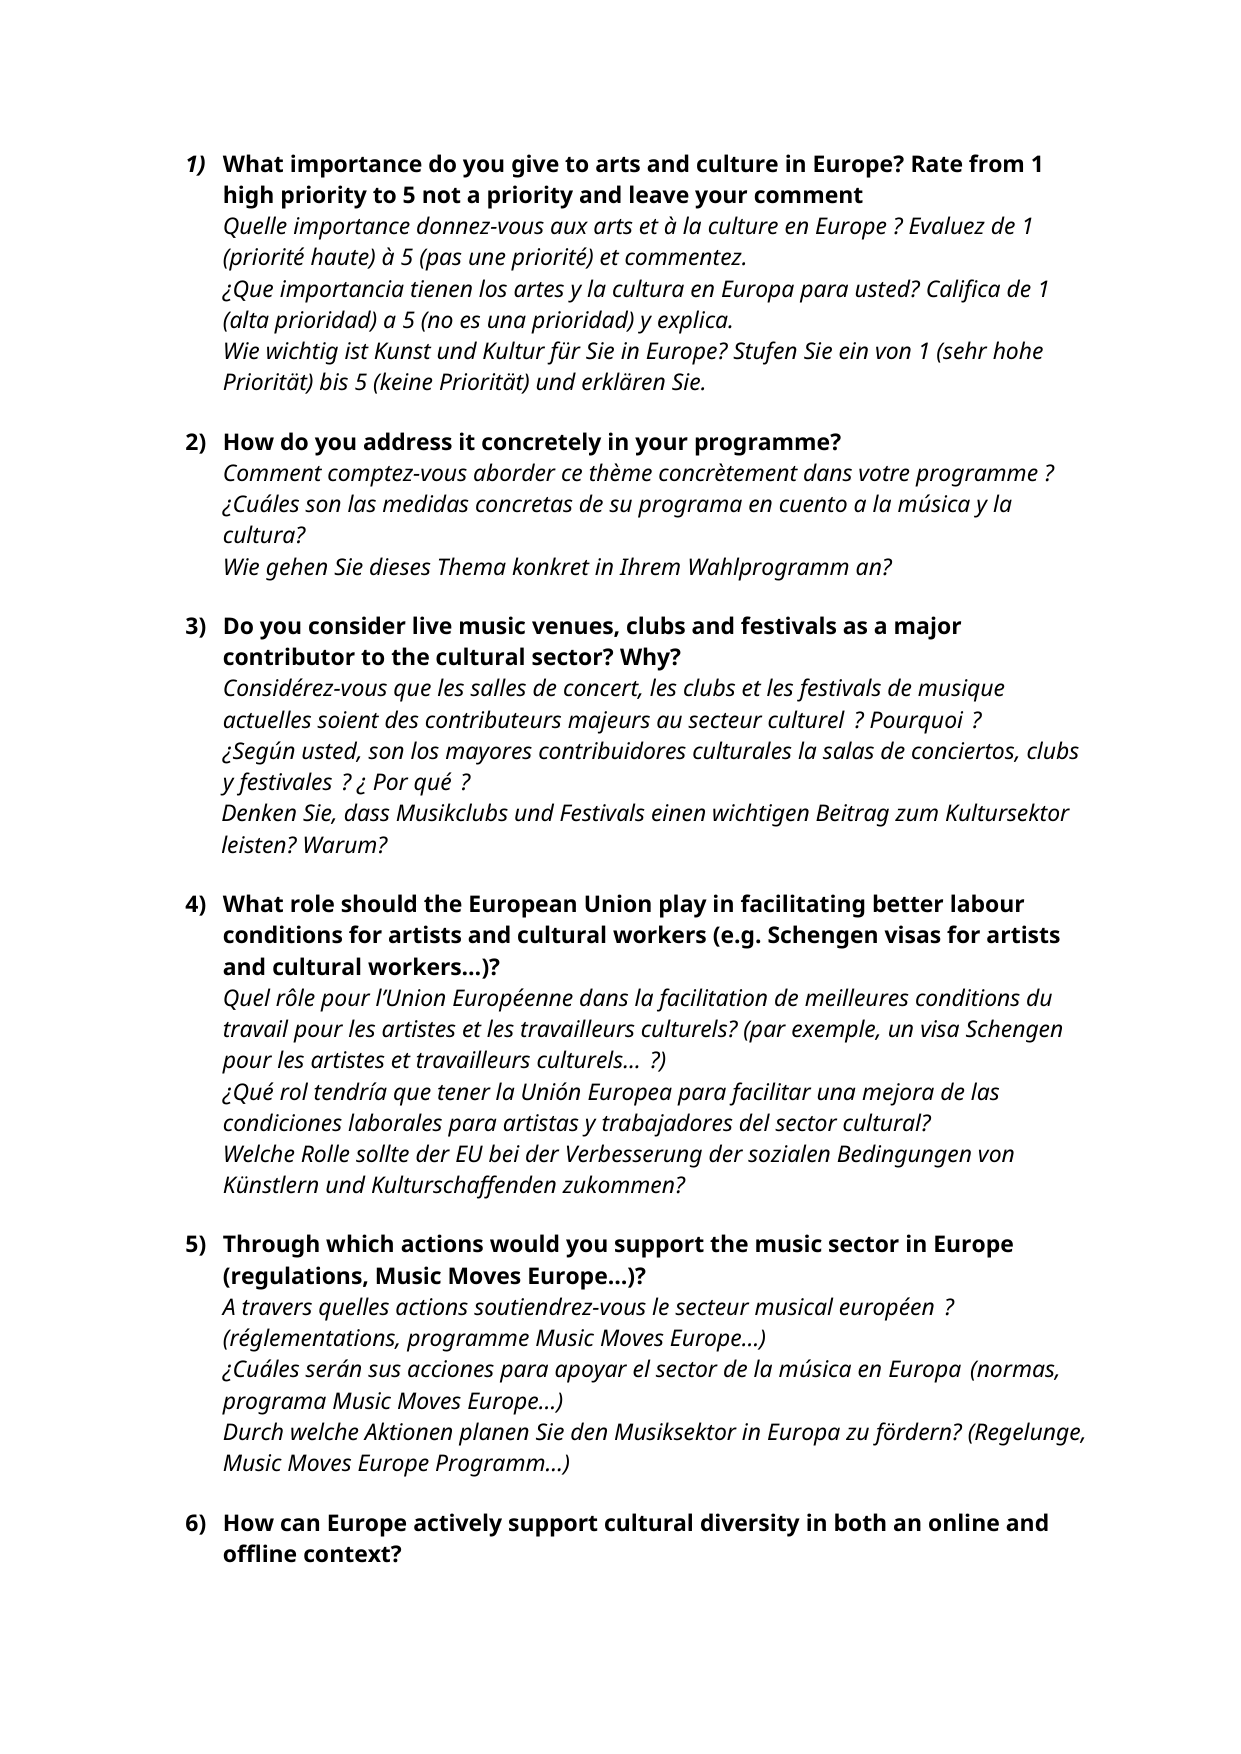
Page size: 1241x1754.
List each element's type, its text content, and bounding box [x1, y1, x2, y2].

list Through which actions would you support the music sector in Europe (regulations, Music Moves Europe…)? [185, 1228, 1093, 1291]
list ¿Según usted, son los mayores contribuidores culturales la salas de conciertos, clubs y festivales ? ¿ Por qué ? [223, 735, 1093, 797]
list A travers quelles actions soutiendrez-vous le secteur musical européen ? (réglementations, programme Music Moves Europe…) [223, 1291, 1093, 1353]
list How can Europe actively support cultural diversity in both an online and offline context? [185, 1506, 1093, 1569]
list Do you consider live music venues, clubs and festivals as a major contributor to the cultural sector? Why? [185, 610, 1093, 672]
list Durch welche Aktionen planen Sie den Musiksektor in Europa zu fördern? (Regelunge, Music Moves Europe Programm…) [223, 1416, 1093, 1506]
text Denken Sie, dass Musikclubs und Festivals einen wichtigen Beitrag zum Kultursektor leisten? Warum? [221, 797, 1093, 888]
list Wie gehen Sie dieses Thema konkret in Ihrem Wahlprogramm an? [223, 551, 1093, 610]
list Wie wichtig ist Kunst und Kultur für Sie in Europe? Stufen Sie ein von 1 (sehr hohe Priorität) bis 5 (keine Priorität) und erklären Sie. [223, 335, 1093, 426]
list ¿Que importancia tienen los artes y la cultura en Europa para usted? Califica de 1 (alta prioridad) a 5 (no es una prioridad) y explica. [223, 273, 1093, 335]
list Comment comptez-vous aborder ce thème concrètement dans votre programme ? [223, 457, 1093, 488]
list Quel rôle pour l’Union Européenne dans la facilitation de meilleures conditions du travail pour les artistes et les travailleurs culturels? (par exemple, un visa Schengen pour les artistes et travailleurs culturels… ?) [223, 982, 1093, 1075]
list ¿Qué rol tendría que tener la Unión Europea para facilitar una mejora de las condiciones laborales para artistas y trabajadores del sector cultural? Welche Rolle sollte der EU bei der Verbesserung der sozialen Bedingungen von Künstlern und Kulturschaffenden zukommen? [223, 1075, 1093, 1228]
list What role should the European Union play in facilitating better labour conditions for artists and cultural workers (e.g. Schengen visas for artists and cultural workers…)? [185, 888, 1093, 982]
list ¿Cuáles serán sus acciones para apoyar el sector de la música en Europa (normas, programa Music Moves Europe…) [223, 1353, 1093, 1416]
list What importance do you give to arts and culture in Europe? Rate from 1 high priority to 5 not a priority and leave your comment [185, 148, 1093, 210]
list Quelle importance donnez-vous aux arts et à la culture en Europe ? Evaluez de 1 (priorité haute) à 5 (pas une priorité) et commentez. [223, 210, 1093, 273]
list How do you address it concretely in your programme? [185, 426, 1093, 457]
list Considérez-vous que les salles de concert, les clubs et les festivals de musique actuelles soient des contributeurs majeurs au secteur culturel ? Pourquoi ? [223, 672, 1093, 735]
list ¿Cuáles son las medidas concretas de su programa en cuento a la música y la cultura? [223, 488, 1093, 551]
